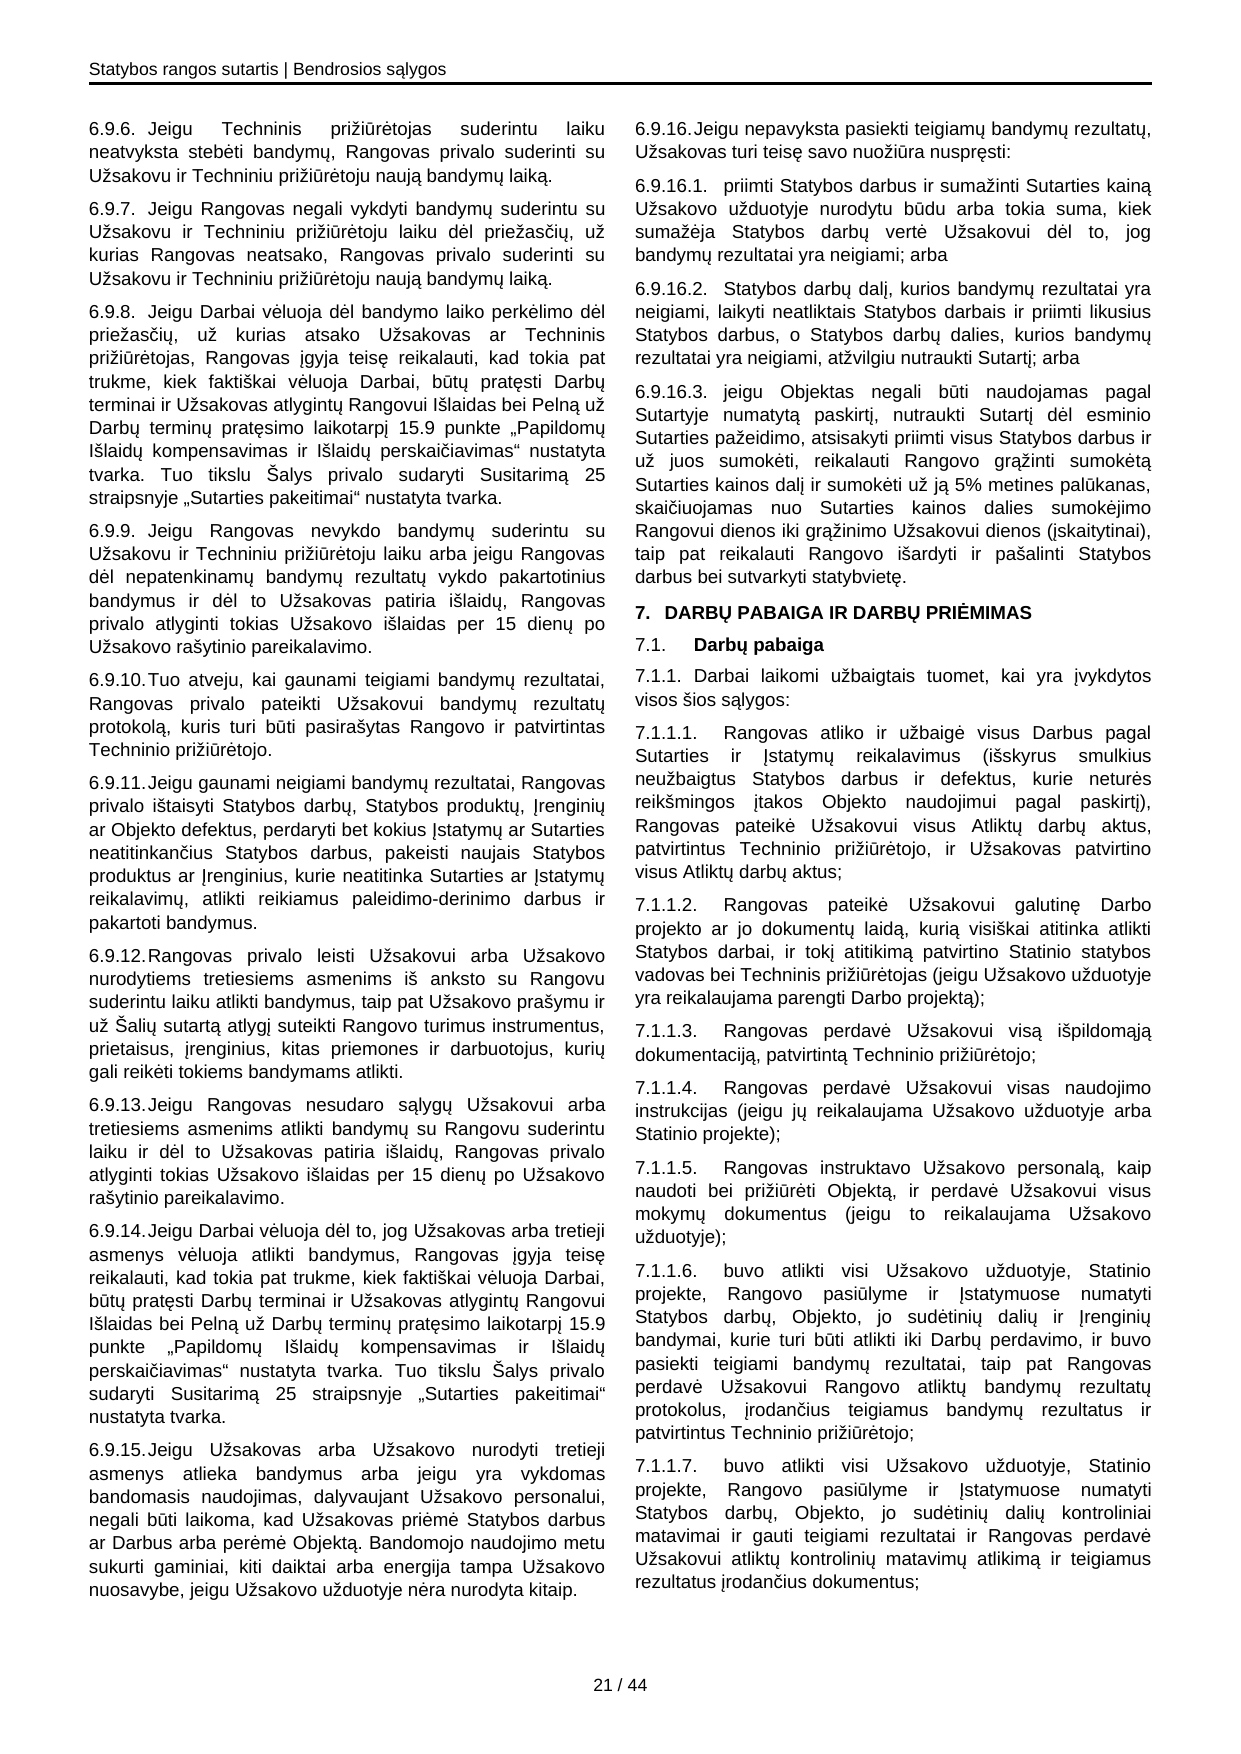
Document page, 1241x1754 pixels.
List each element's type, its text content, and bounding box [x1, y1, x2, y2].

list Rangovas instruktavo Užsakovo personalą, kaip naudoti bei prižiūrėti Objektą, ir perdavė Užsakovui visus mokymų dokumentus (jeigu to reikalaujama Užsakovo užduotyje); [635, 1156, 1152, 1248]
list priimti Statybos darbus ir sumažinti Sutarties kainą Užsakovo užduotyje nurodytu būdu arba tokia suma, kiek sumažėja Statybos darbų vertė Užsakovui dėl to, jog bandymų rezultatai yra neigiami; arba [635, 174, 1152, 266]
list Jeigu Rangovas nevykdo bandymų suderintu su Užsakovu ir Techniniu prižiūrėtoju laiku arba jeigu Rangovas dėl nepatenkinamų bandymų rezultatų vykdo pakartotinius bandymus ir dėl to Užsakovas patiria išlaidų, Rangovas privalo atlyginti tokias Užsakovo išlaidas per 15 dienų po Užsakovo rašytinio pareikalavimo. [89, 520, 605, 657]
list Rangovas perdavė Užsakovui visą išpildomąją dokumentaciją, patvirtintą Techninio prižiūrėtojo; [635, 1020, 1152, 1065]
list Jeigu nepavyksta pasiekti teigiamų bandymų rezultatų, Užsakovas turi teisę savo nuožiūra nuspręsti: [635, 118, 1152, 163]
list buvo atlikti visi Užsakovo užduotyje, Statinio projekte, Rangovo pasiūlyme ir Įstatymuose numatyti Statybos darbų, Objekto, jo sudėtinių dalių ir Įrenginių bandymai, kurie turi būti atlikti iki Darbų perdavimo, ir buvo pasiekti teigiami bandymų rezultatai, taip pat Rangovas perdavė Užsakovui Rangovo atliktų bandymų rezultatų protokolus, įrodančius teigiamus bandymų rezultatus ir patvirtintus Techninio prižiūrėtojo; [635, 1259, 1152, 1443]
list Jeigu Darbai vėluoja dėl bandymo laiko perkėlimo dėl priežasčių, už kurias atsako Užsakovas ar Techninis prižiūrėtojas, Rangovas įgyja teisę reikalauti, kad tokia pat trukme, kiek faktiškai vėluoja Darbai, būtų pratęsti Darbų terminai ir Užsakovas atlygintų Rangovui Išlaidas bei Pelną už Darbų terminų pratęsimo laikotarpį 15.9 punkte „Papildomų Išlaidų kompensavimas ir Išlaidų perskaičiavimas“ nustatyta tvarka. Tuo tikslu Šalys privalo sudaryti Susitarimą 25 straipsnyje „Sutarties pakeitimai“ nustatyta tvarka. [89, 301, 605, 508]
list Jeigu Rangovas nesudaro sąlygų Užsakovui arba tretiesiems asmenims atlikti bandymų su Rangovu suderintu laiku ir dėl to Užsakovas patiria išlaidų, Rangovas privalo atlyginti tokias Užsakovo išlaidas per 15 dienų po Užsakovo rašytinio pareikalavimo. [89, 1094, 605, 1208]
list Jeigu Užsakovas arba Užsakovo nurodyti tretieji asmenys atlieka bandymus arba jeigu yra vykdomas bandomasis naudojimas, dalyvaujant Užsakovo personalui, negali būti laikoma, kad Užsakovas priėmė Statybos darbus ar Darbus arba perėmė Objektą. Bandomojo naudojimo metu sukurti gaminiai, kiti daiktai arba energija tampa Užsakovo nuosavybe, jeigu Užsakovo užduotyje nėra nurodyta kitaip. [89, 1439, 605, 1600]
list Rangovas atliko ir užbaigė visus Darbus pagal Sutarties ir Įstatymų reikalavimus (išskyrus smulkius neužbaigtus Statybos darbus ir defektus, kurie neturės reikšmingos įtakos Objekto naudojimui pagal paskirtį), Rangovas pateikė Užsakovui visus Atliktų darbų aktus, patvirtintus Techninio prižiūrėtojo, ir Užsakovas patvirtino visus Atliktų darbų aktus; [635, 722, 1152, 882]
list Darbai laikomi užbaigtais tuomet, kai yra įvykdytos visos šios sąlygos: [635, 665, 1152, 710]
list Jeigu Rangovas negali vykdyti bandymų suderintu su Užsakovu ir Techniniu prižiūrėtoju laiku dėl priežasčių, už kurias Rangovas neatsako, Rangovas privalo suderinti su Užsakovu ir Techniniu prižiūrėtoju naują bandymų laiką. [89, 198, 605, 289]
list Tuo atveju, kai gaunami teigiami bandymų rezultatai, Rangovas privalo pateikti Užsakovui bandymų rezultatų protokolą, kuris turi būti pasirašytas Rangovo ir patvirtintas Techninio prižiūrėtojo. [89, 669, 605, 760]
list Jeigu Darbai vėluoja dėl to, jog Užsakovas arba tretieji asmenys vėluoja atlikti bandymus, Rangovas įgyja teisę reikalauti, kad tokia pat trukme, kiek faktiškai vėluoja Darbai, būtų pratęsti Darbų terminai ir Užsakovas atlygintų Rangovui Išlaidas bei Pelną už Darbų terminų pratęsimo laikotarpį 15.9 punkte „Papildomų Išlaidų kompensavimas ir Išlaidų perskaičiavimas“ nustatyta tvarka. Tuo tikslu Šalys privalo sudaryti Susitarimą 25 straipsnyje „Sutarties pakeitimai“ nustatyta tvarka. [89, 1220, 605, 1428]
list Jeigu gaunami neigiami bandymų rezultatai, Rangovas privalo ištaisyti Statybos darbų, Statybos produktų, Įrenginių ar Objekto defektus, perdaryti bet kokius Įstatymų ar Sutarties neatitinkančius Statybos darbus, pakeisti naujais Statybos produktus ar Įrenginius, kurie neatitinka Sutarties ar Įstatymų reikalavimų, atlikti reikiamus paleidimo-derinimo darbus ir pakartoti bandymus. [89, 772, 605, 933]
list Rangovas perdavė Užsakovui visas naudojimo instrukcijas (jeigu jų reikalaujama Užsakovo užduotyje arba Statinio projekte); [635, 1077, 1152, 1145]
list jeigu Objektas negali būti naudojamas pagal Sutartyje numatytą paskirtį, nutraukti Sutartį dėl esminio Sutarties pažeidimo, atsisakyti priimti visus Statybos darbus ir už juos sumokėti, reikalauti Rangovo grąžinti sumokėtą Sutarties kainos dalį ir sumokėti už ją 5% metines palūkanas, skaičiuojamas nuo Sutarties kainos dalies sumokėjimo Rangovui dienos iki grąžinimo Užsakovui dienos (įskaitytinai), taip pat reikalauti Rangovo išardyti ir pašalinti Statybos darbus bei sutvarkyti statybvietę. [635, 380, 1152, 588]
subtitle Darbų pabaiga [635, 633, 1152, 655]
list Rangovas privalo leisti Užsakovui arba Užsakovo nurodytiems tretiesiems asmenims iš anksto su Rangovu suderintu laiku atlikti bandymus, taip pat Užsakovo prašymu ir už Šalių sutartą atlygį suteikti Rangovo turimus instrumentus, prietaisus, įrenginius, kitas priemones ir darbuotojus, kurių gali reikėti tokiems bandymams atlikti. [89, 945, 605, 1082]
list buvo atlikti visi Užsakovo užduotyje, Statinio projekte, Rangovo pasiūlyme ir Įstatymuose numatyti Statybos darbų, Objekto, jo sudėtinių dalių kontroliniai matavimai ir gauti teigiami rezultatai ir Rangovas perdavė Užsakovui atliktų kontrolinių matavimų atlikimą ir teigiamus rezultatus įrodančius dokumentus; [635, 1455, 1152, 1593]
subtitle Darbų pabaiga ir Darbų priėmimas [635, 602, 1152, 623]
list Rangovas pateikė Užsakovui galutinę Darbo projekto ar jo dokumentų laidą, kurią visiškai atitinka atlikti Statybos darbai, ir tokį atitikimą patvirtino Statinio statybos vadovas bei Techninis prižiūrėtojas (jeigu Užsakovo užduotyje yra reikalaujama parengti Darbo projektą); [635, 894, 1152, 1009]
list Jeigu Techninis prižiūrėtojas suderintu laiku neatvyksta stebėti bandymų, Rangovas privalo suderinti su Užsakovu ir Techniniu prižiūrėtoju naują bandymų laiką. [89, 118, 605, 186]
list Statybos darbų dalį, kurios bandymų rezultatai yra neigiami, laikyti neatliktais Statybos darbais ir priimti likusius Statybos darbus, o Statybos darbų dalies, kurios bandymų rezultatai yra neigiami, atžvilgiu nutraukti Sutartį; arba [635, 277, 1152, 369]
